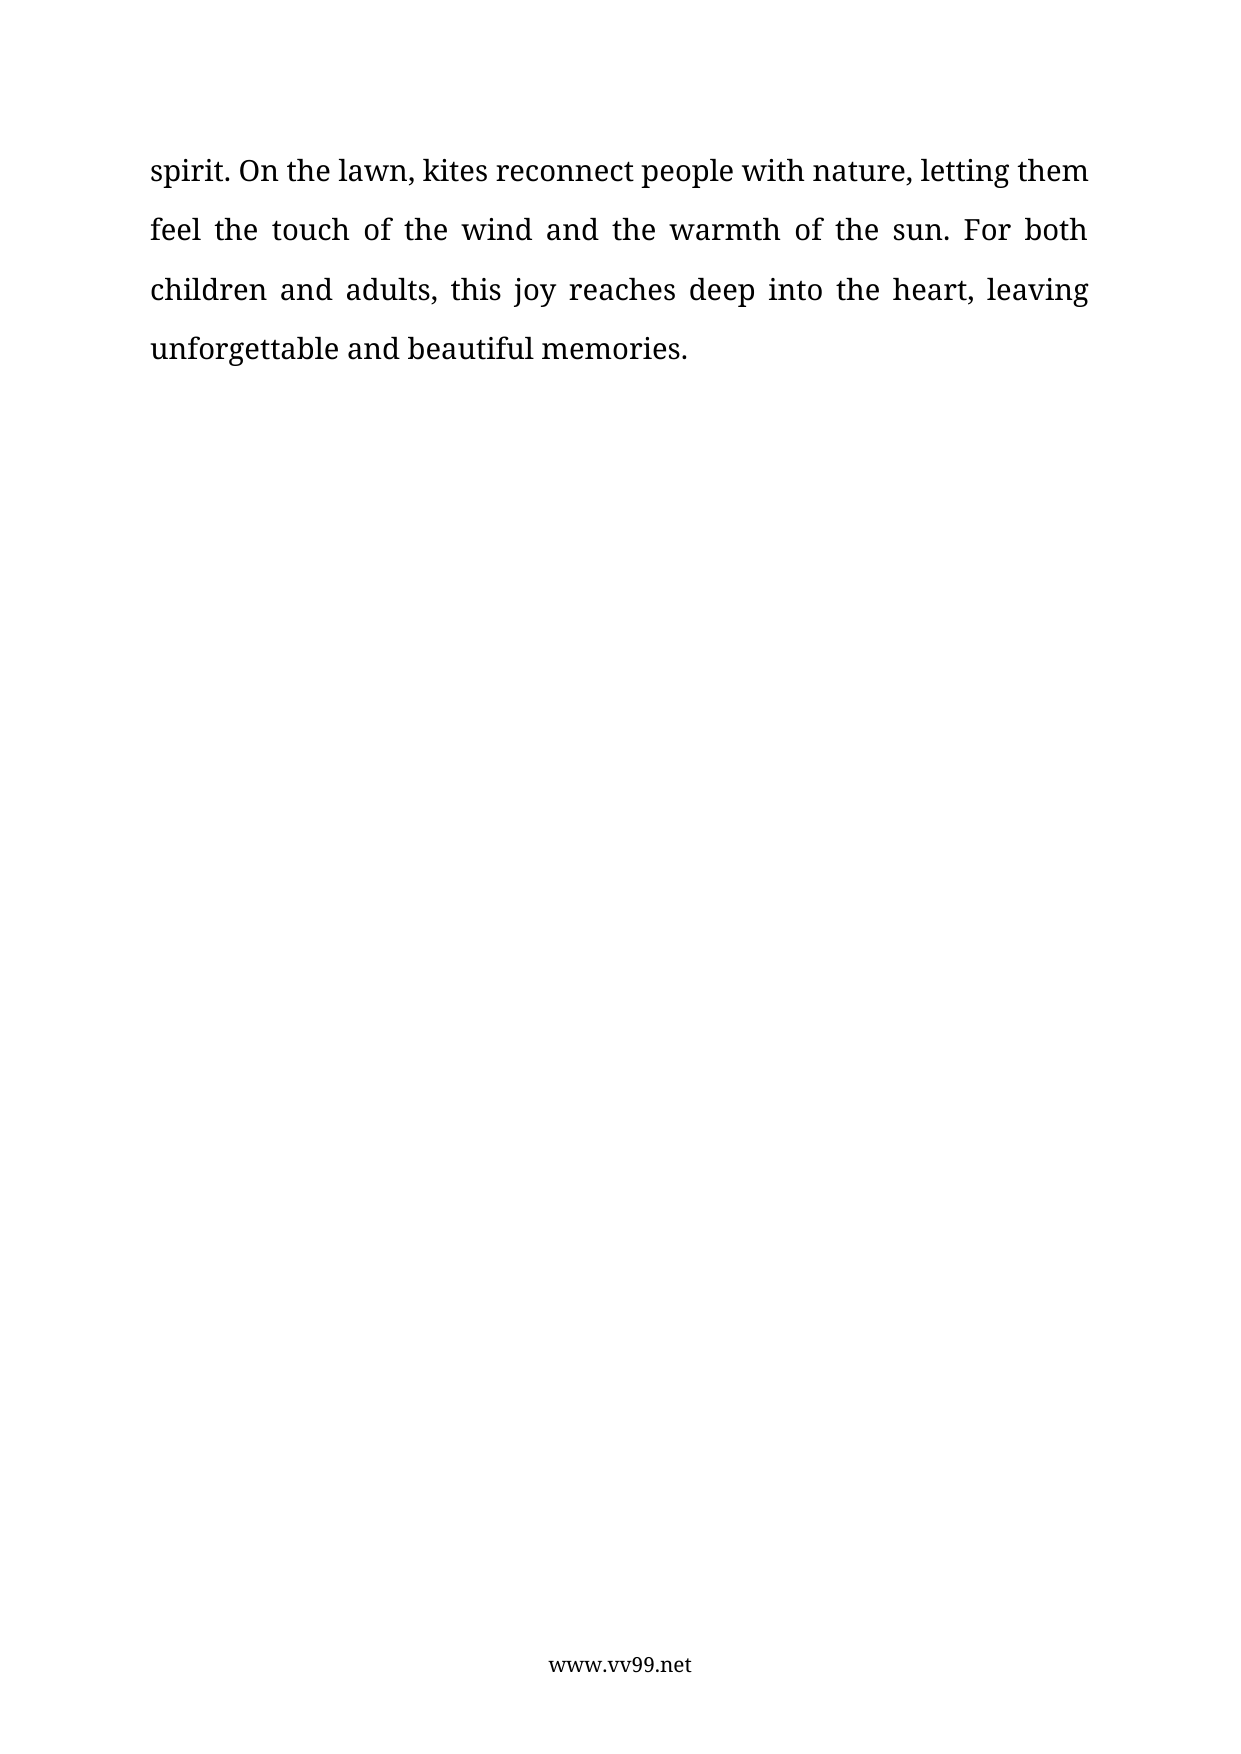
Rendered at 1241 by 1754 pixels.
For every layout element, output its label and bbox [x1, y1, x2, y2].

text [150, 150, 1090, 368]
